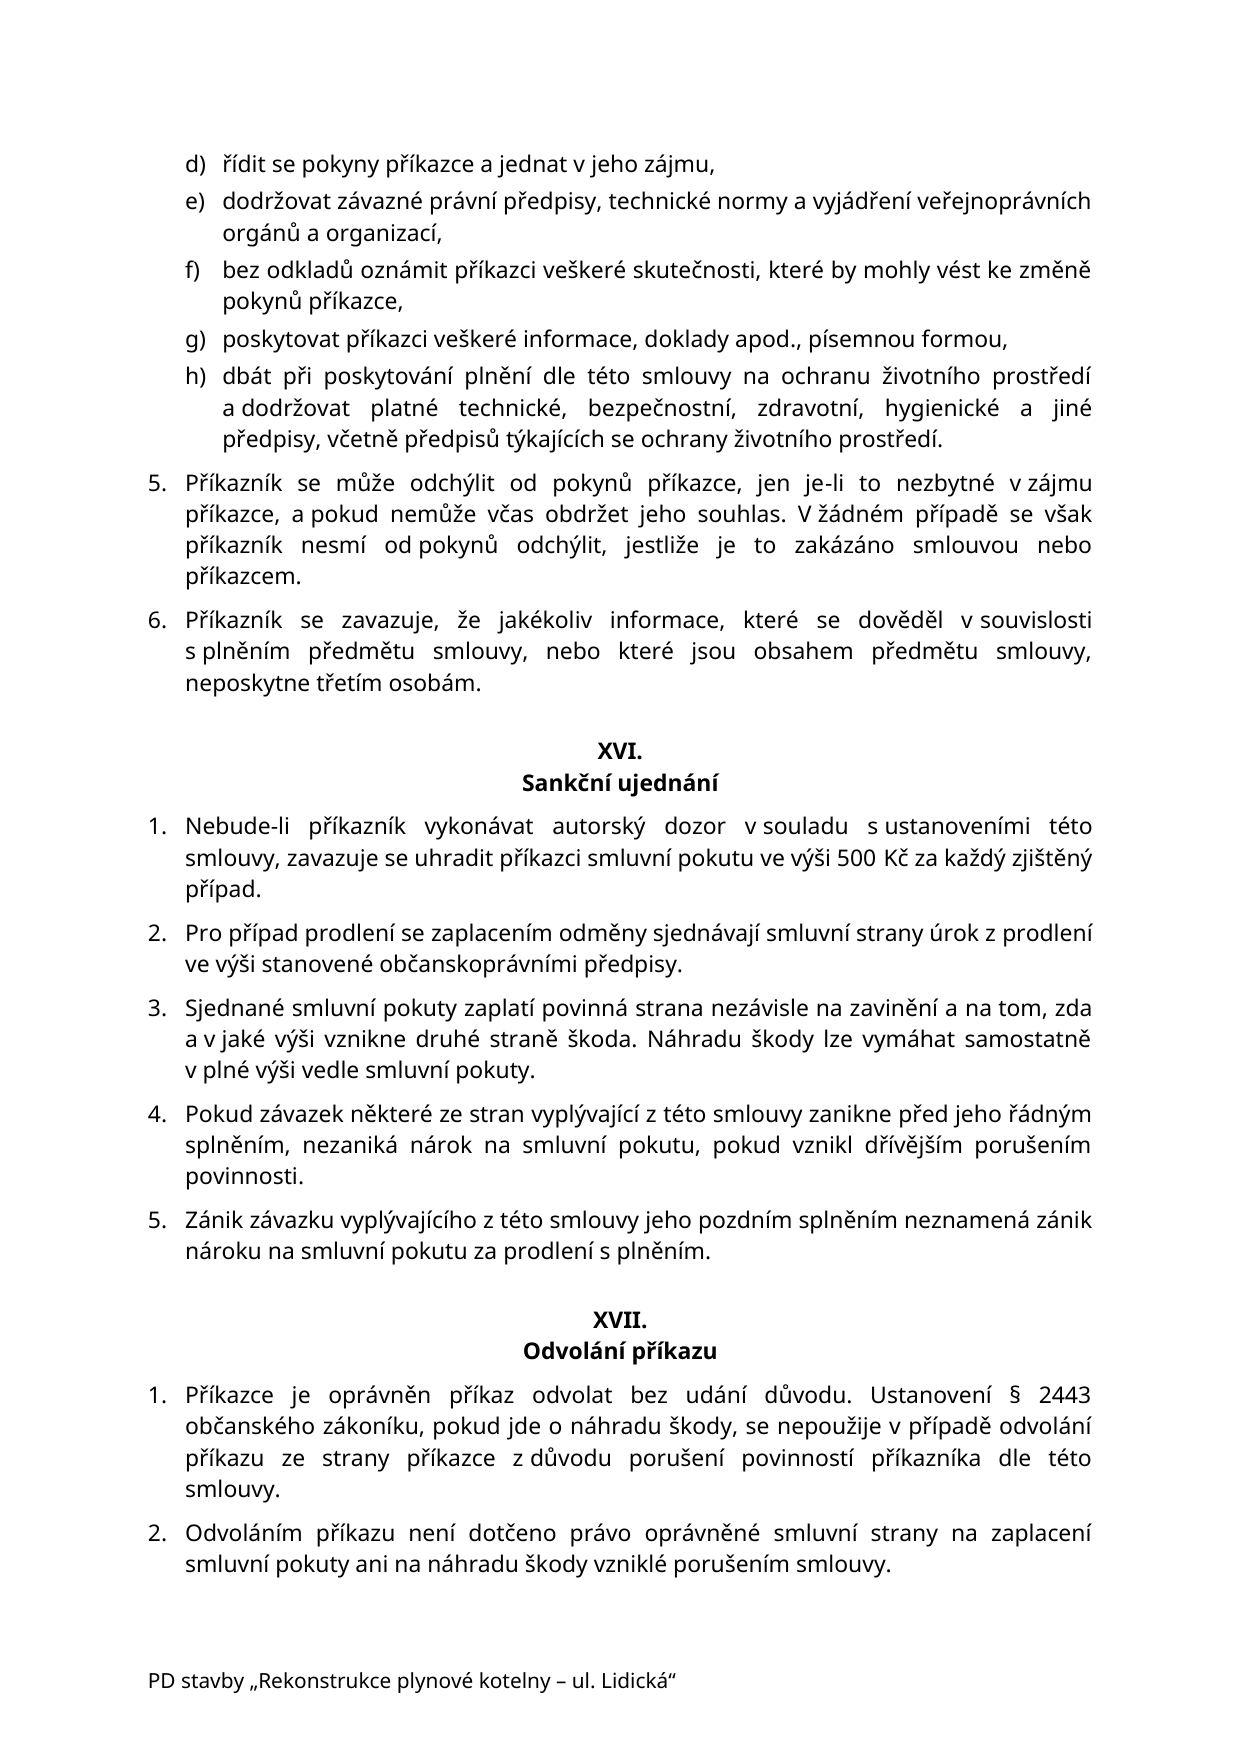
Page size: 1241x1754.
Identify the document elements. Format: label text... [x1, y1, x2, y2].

list řídit se pokyny příkazce a jednat v jeho zájmu, [185, 148, 1092, 179]
list poskytovat příkazci veškeré informace, doklady apod., písemnou formou, [185, 323, 1092, 354]
list dbát při poskytování plnění dle této smlouvy na ochranu životního prostředí a dodržovat platné technické, bezpečnostní, zdravotní, hygienické a jiné předpisy, včetně předpisů týkajících se ochrany životního prostředí. [185, 360, 1092, 454]
list Odvoláním příkazu není dotčeno právo oprávněné smluvní strany na zaplacení smluvní pokuty ani na náhradu škody vzniklé porušením smlouvy. [148, 1516, 1092, 1579]
list bez odkladů oznámit příkazci veškeré skutečnosti, které by mohly vést ke změně pokynů příkazce, [185, 254, 1092, 316]
list Zánik závazku vyplývajícího z této smlouvy jeho pozdním splněním neznamená zánik nároku na smluvní pokutu za prodlení s plněním. [148, 1204, 1092, 1266]
list Příkazce je oprávněn příkaz odvolat bez udání důvodu. Ustanovení § 2443 občanského zákoníku, pokud jde o náhradu škody, se nepoužije v případě odvolání příkazu ze strany příkazce z důvodu porušení povinností příkazníka dle této smlouvy. [148, 1379, 1092, 1504]
list Příkazník se zavazuje, že jakékoliv informace, které se dověděl v souvislosti s plněním předmětu smlouvy, nebo které jsou obsahem předmětu smlouvy, neposkytne třetím osobám. [148, 604, 1092, 698]
text XVII. Odvolání příkazu [148, 1304, 1092, 1366]
text XVI. Sankční ujednání [148, 735, 1092, 798]
list dodržovat závazné právní předpisy, technické normy a vyjádření veřejnoprávních orgánů a organizací, [185, 185, 1092, 248]
list Sjednané smluvní pokuty zaplatí povinná strana nezávisle na zavinění a na tom, zda a v jaké výši vznikne druhé straně škoda. Náhradu škody lze vymáhat samostatně v plné výši vedle smluvní pokuty. [148, 991, 1092, 1085]
list Pro případ prodlení se zaplacením odměny sjednávají smluvní strany úrok z prodlení ve výši stanovené občanskoprávními předpisy. [148, 916, 1092, 979]
list Nebude-li příkazník vykonávat autorský dozor v souladu s ustanoveními této smlouvy, zavazuje se uhradit příkazci smluvní pokutu ve výši 500 Kč za každý zjištěný případ. [148, 810, 1092, 904]
list Pokud závazek některé ze stran vyplývající z této smlouvy zanikne před jeho řádným splněním, nezaniká nárok na smluvní pokutu, pokud vznikl dřívějším porušením povinnosti. [148, 1098, 1092, 1191]
list Příkazník se může odchýlit od pokynů příkazce, jen je-li to nezbytné v zájmu příkazce, a pokud nemůže včas obdržet jeho souhlas. V žádném případě se však příkazník nesmí od pokynů odchýlit, jestliže je to zakázáno smlouvou nebo příkazcem. [148, 466, 1092, 591]
